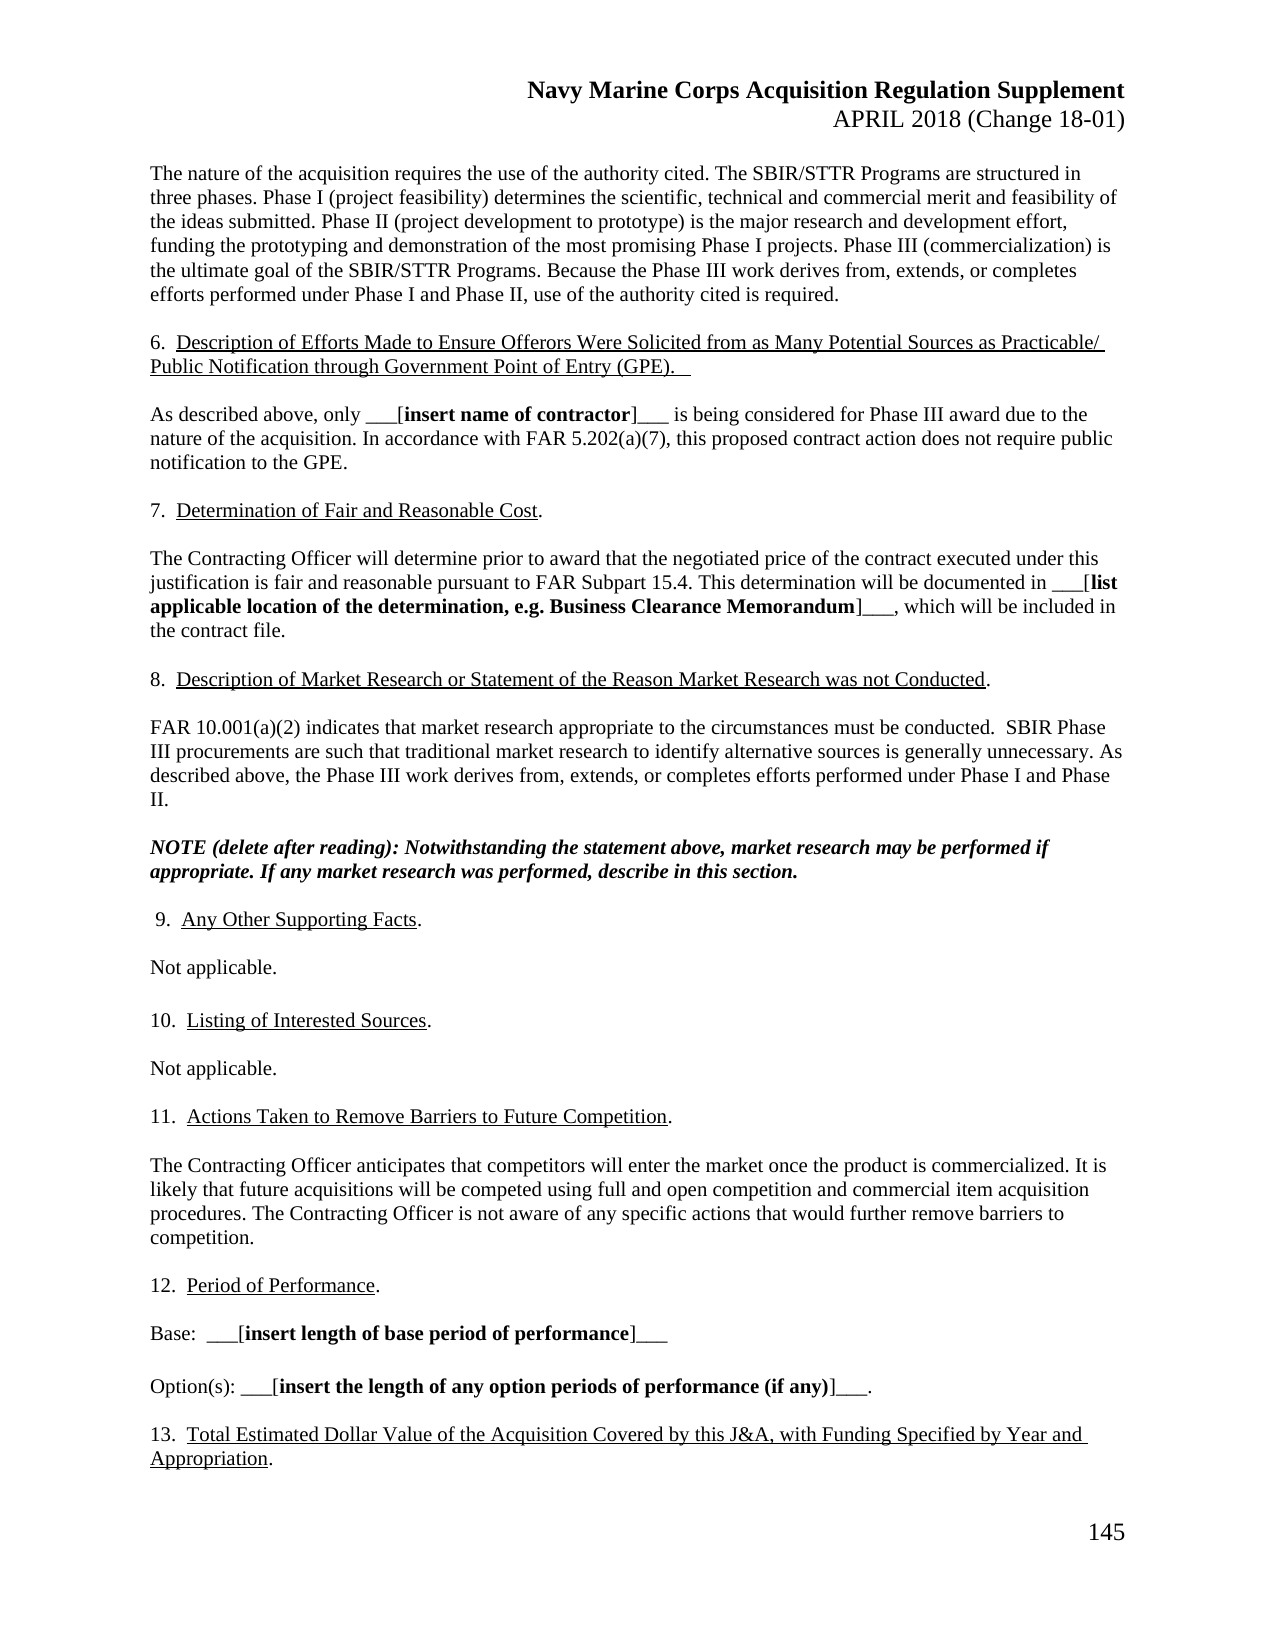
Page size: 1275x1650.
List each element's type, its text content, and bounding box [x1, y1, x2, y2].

text 7. Determination of Fair and Reasonable Cost. [150, 498, 1125, 522]
text 6. Description of Efforts Made to Ensure Offerors Were Solicited from as Many Potential Sources as Practicable/ Public Notification through Government Point of Entry (GPE). [150, 330, 1125, 378]
text As described above, only ___[insert name of contractor]___ is being considered for Phase III award due to the nature of the acquisition. In accordance with FAR 5.202(a)(7), this proposed contract action does not require public notification to the GPE. [150, 402, 1125, 474]
text Not applicable. [150, 955, 1125, 979]
text NOTE (delete after reading): Notwithstanding the statement above, market research may be performed if appropriate. If any market research was performed, describe in this section. [150, 835, 1125, 883]
text Not applicable. [150, 1056, 1125, 1080]
text Option(s): ___[insert the length of any option periods of performance (if any)]___. [150, 1374, 1125, 1398]
text The nature of the acquisition requires the use of the authority cited. The SBIR/STTR Programs are structured in three phases. Phase I (project feasibility) determines the scientific, technical and commercial merit and feasibility of the ideas submitted. Phase II (project development to prototype) is the major research and development effort, funding the prototyping and demonstration of the most promising Phase I projects. Phase III (commercialization) is the ultimate goal of the SBIR/STTR Programs. Because the Phase III work derives from, extends, or completes efforts performed under Phase I and Phase II, use of the authority cited is required. [150, 161, 1125, 306]
text 13. Total Estimated Dollar Value of the Acquisition Covered by this J&A, with Funding Specified by Year and Appropriation. [150, 1422, 1125, 1470]
text The Contracting Officer will determine prior to award that the negotiated price of the contract executed under this justification is fair and reasonable pursuant to FAR Subpart 15.4. This determination will be documented in ___[list applicable location of the determination, e.g. Business Clearance Memorandum]___, which will be included in the contract file. [150, 546, 1125, 642]
text The Contracting Officer anticipates that competitors will enter the market once the product is commercialized. It is likely that future acquisitions will be competed using full and open competition and commercial item acquisition procedures. The Contracting Officer is not aware of any specific actions that would further remove barriers to competition. [150, 1152, 1125, 1249]
text Base: ___[insert length of base period of performance]___ [150, 1321, 1125, 1345]
text 9. Any Other Supporting Facts. [150, 907, 1125, 931]
text FAR 10.001(a)(2) indicates that market research appropriate to the circumstances must be conducted. SBIR Phase III procurements are such that traditional market research to identify alternative sources is generally unnecessary. As described above, the Phase III work derives from, extends, or completes efforts performed under Phase I and Phase II. [150, 715, 1125, 811]
text 12. Period of Performance. [150, 1273, 1125, 1297]
text 8. Description of Market Research or Statement of the Reason Market Research was not Conducted. [150, 667, 1125, 691]
text 11. Actions Taken to Remove Barriers to Future Competition. [150, 1104, 1125, 1128]
text 10. Listing of Interested Sources. [150, 1008, 1125, 1032]
